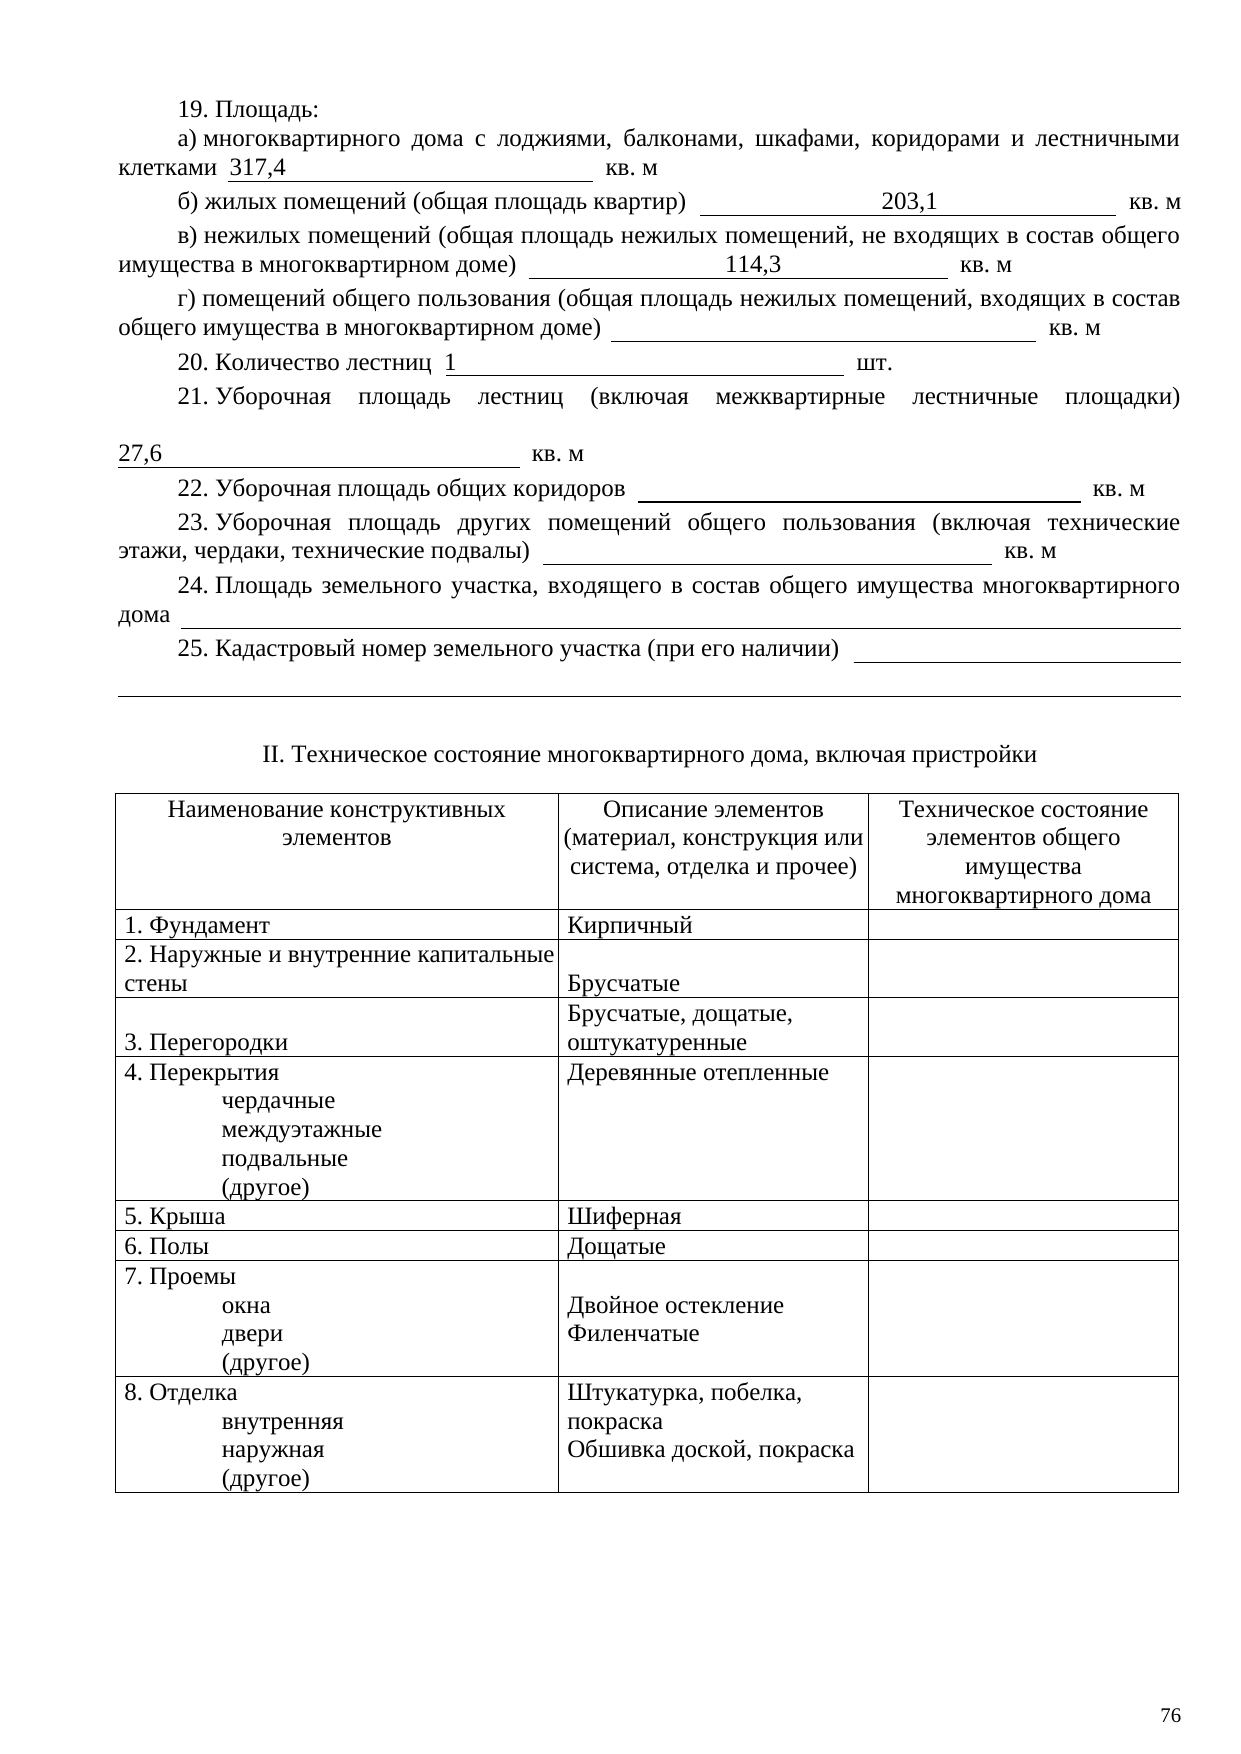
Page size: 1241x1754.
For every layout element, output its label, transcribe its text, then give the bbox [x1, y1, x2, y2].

text б) жилых помещений (общая площадь квартир) 203,1 кв. м [118, 186, 1181, 215]
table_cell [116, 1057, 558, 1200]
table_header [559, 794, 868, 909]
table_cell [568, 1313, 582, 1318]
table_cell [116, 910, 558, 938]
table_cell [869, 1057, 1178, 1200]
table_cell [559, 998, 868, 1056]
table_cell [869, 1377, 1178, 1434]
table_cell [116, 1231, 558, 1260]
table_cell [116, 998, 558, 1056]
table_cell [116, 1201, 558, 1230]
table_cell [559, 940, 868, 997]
text 20. Количество лестниц 1 шт. [118, 347, 1181, 375]
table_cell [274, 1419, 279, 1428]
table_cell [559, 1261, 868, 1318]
text а) многоквартирного дома с лоджиями, балконами, шкафами, коридорами и лестничными клетками 317,4 кв. м [118, 123, 1181, 181]
text 25. Кадастровый номер земельного участка (при его наличии) [118, 633, 1181, 662]
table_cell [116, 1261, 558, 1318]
text 23. Уборочная площадь других помещений общего пользования (включая технические этажи, чердаки, технические подвалы) кв. м [118, 507, 1181, 564]
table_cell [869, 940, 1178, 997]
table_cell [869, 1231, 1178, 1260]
text г) помещений общего пользования (общая площадь нежилых помещений, входящих в состав общего имущества в многоквартирном доме) кв. м [118, 283, 1181, 341]
text 19. Площадь: [118, 94, 1181, 123]
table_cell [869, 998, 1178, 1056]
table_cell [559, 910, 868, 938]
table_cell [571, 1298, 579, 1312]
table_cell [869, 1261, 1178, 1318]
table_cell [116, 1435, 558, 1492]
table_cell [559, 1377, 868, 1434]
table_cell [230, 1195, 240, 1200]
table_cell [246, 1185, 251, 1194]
text 24. Площадь земельного участка, входящего в состав общего имущества многоквартирного дома [118, 570, 1181, 627]
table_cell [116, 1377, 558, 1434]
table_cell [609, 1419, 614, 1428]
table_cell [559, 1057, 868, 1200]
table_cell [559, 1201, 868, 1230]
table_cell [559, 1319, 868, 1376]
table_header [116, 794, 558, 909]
text в) нежилых помещений (общая площадь нежилых помещений, не входящих в состав общего имущества в многоквартирном доме) 114,3 кв. м [118, 221, 1181, 278]
text 21. Уборочная площадь лестниц (включая межквартирные лестничные площадки) [118, 381, 1181, 438]
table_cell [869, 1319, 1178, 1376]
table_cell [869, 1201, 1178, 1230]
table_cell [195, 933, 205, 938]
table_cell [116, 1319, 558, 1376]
text 27,6 кв. м [118, 438, 1181, 467]
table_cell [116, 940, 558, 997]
text 22. Уборочная площадь общих коридоров кв. м [118, 473, 1181, 501]
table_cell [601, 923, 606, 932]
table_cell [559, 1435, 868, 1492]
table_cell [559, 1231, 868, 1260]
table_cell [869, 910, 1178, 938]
text II. Техническое состояние многоквартирного дома, включая пристройки [118, 739, 1181, 768]
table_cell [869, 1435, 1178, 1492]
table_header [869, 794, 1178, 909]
